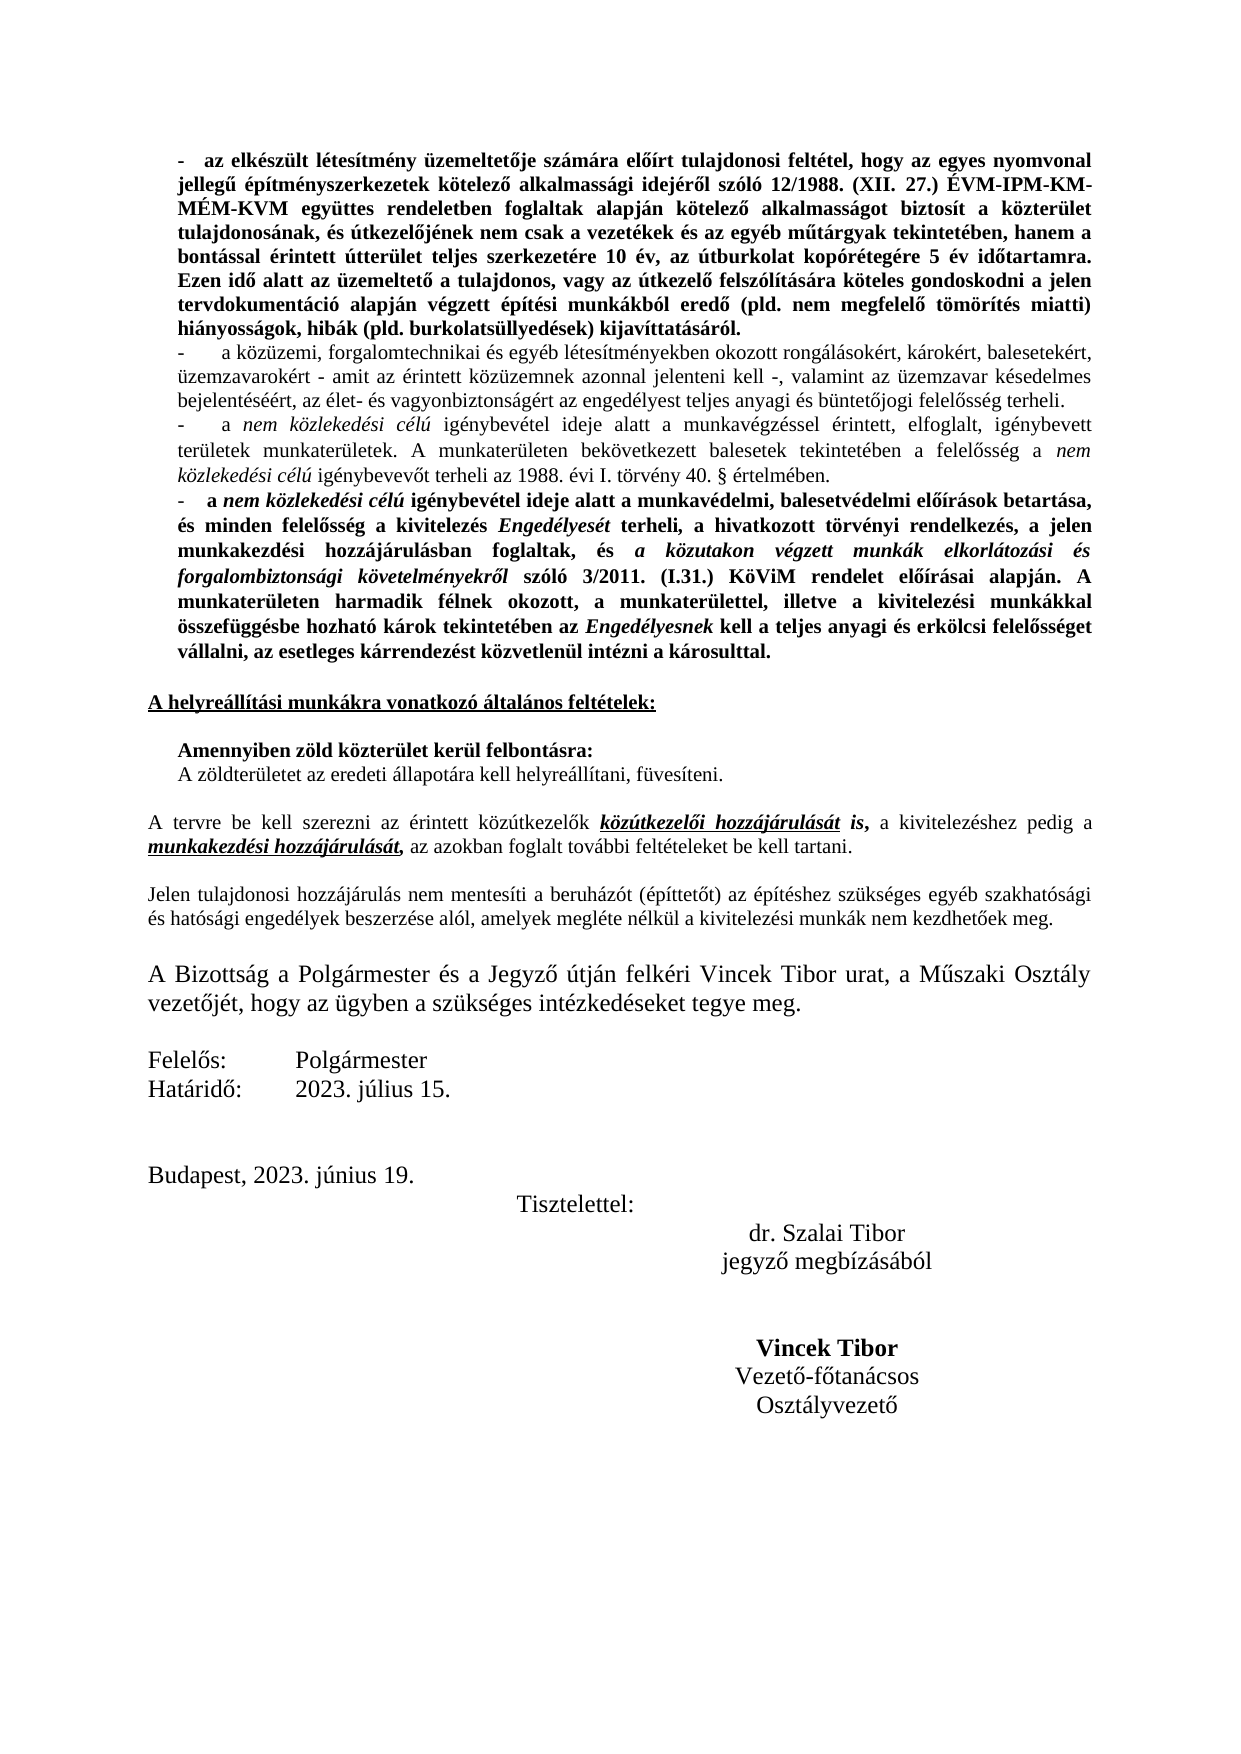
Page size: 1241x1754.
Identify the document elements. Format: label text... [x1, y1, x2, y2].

text A tervre be kell szerezni az érintett közútkezelők közútkezelői hozzájárulását is, a kivitelezéshez pedig a munkakezdési hozzájárulását, az azokban foglalt további feltételeket be kell tartani. [148, 810, 1093, 858]
text A zöldterületet az eredeti állapotára kell helyreállítani, füvesíteni. [177, 762, 1093, 786]
subtitle Tisztelettel: [516, 1189, 1093, 1218]
text A helyreállítási munkákra vonatkozó általános feltételek: [148, 689, 1093, 714]
text Amennyiben zöld közterület kerül felbontásra: [177, 738, 1093, 762]
list a közüzemi, forgalomtechnikai és egyéb létesítményekben okozott rongálásokért, károkért, balesetekért, üzemzavarokért - amit az érintett közüzemnek azonnal jelenteni kell -, valamint az üzemzavar késedelmes bejelentéséért, az élet- és vagyonbiztonságért az engedélyest teljes anyagi és büntetőjogi felelősség terheli. [177, 340, 1093, 412]
text dr. Szalai Tibor [148, 1218, 1093, 1246]
text Felelős: Polgármester [148, 1045, 1093, 1074]
list a nem közlekedési célú igénybevétel ideje alatt a munkavégzéssel érintett, elfoglalt, igénybevett területek munkaterületek. A munkaterületen bekövetkezett balesetek tekintetében a felelősség a nem közlekedési célú igénybevevőt terheli az 1988. évi I. törvény 40. § értelmében. [177, 412, 1093, 487]
text Vincek Tibor [148, 1333, 1093, 1361]
text jegyző megbízásából [148, 1246, 1093, 1275]
text A Bizottság a Polgármester és a Jegyző útján felkéri Vincek Tibor urat, a Műszaki Osztály vezetőjét, hogy az ügyben a szükséges intézkedéseket tegye meg. [148, 959, 1093, 1016]
text Osztályvezető [148, 1390, 1093, 1419]
list a nem közlekedési célú igénybevétel ideje alatt a munkavédelmi, balesetvédelmi előírások betartása, és minden felelősség a kivitelezés Engedélyesét terheli, a hivatkozott törvényi rendelkezés, a jelen munkakezdési hozzájárulásban foglaltak, és a közutakon végzett munkák elkorlátozási és forgalombiztonsági követelményekről szóló 3/2011. (I.31.) KöViM rendelet előírásai alapján. A munkaterületen harmadik félnek okozott, a munkaterülettel, illetve a kivitelezési munkákkal összefüggésbe hozható károk tekintetében az Engedélyesnek kell a teljes anyagi és erkölcsi felelősséget vállalni, az esetleges kárrendezést közvetlenül intézni a károsulttal. [177, 488, 1093, 663]
text Jelen tulajdonosi hozzájárulás nem mentesíti a beruházót (építtetőt) az építéshez szükséges egyéb szakhatósági és hatósági engedélyek beszerzése alól, amelyek megléte nélkül a kivitelezési munkák nem kezdhetőek meg. [148, 882, 1093, 930]
text Vezető-főtanácsos [148, 1361, 1093, 1390]
list az elkészült létesítmény üzemeltetője számára előírt tulajdonosi feltétel, hogy az egyes nyomvonal jellegű építményszerkezetek kötelező alkalmassági idejéről szóló 12/1988. (XII. 27.) ÉVM-IPM-KM-MÉM-KVM együttes rendeletben foglaltak alapján kötelező alkalmasságot biztosít a közterület tulajdonosának, és útkezelőjének nem csak a vezetékek és az egyéb műtárgyak tekintetében, hanem a bontással érintett útterület teljes szerkezetére 10 év, az útburkolat kopórétegére 5 év időtartamra. Ezen idő alatt az üzemeltető a tulajdonos, vagy az útkezelő felszólítására köteles gondoskodni a jelen tervdokumentáció alapján végzett építési munkákból eredő (pld. nem megfelelő tömörítés miatti) hiányosságok, hibák (pld. burkolatsüllyedések) kijavíttatásáról. [177, 148, 1093, 340]
text Határidő: 2023. július 15. [148, 1074, 1093, 1103]
text Budapest, 2023. június 19. [148, 1160, 1093, 1189]
